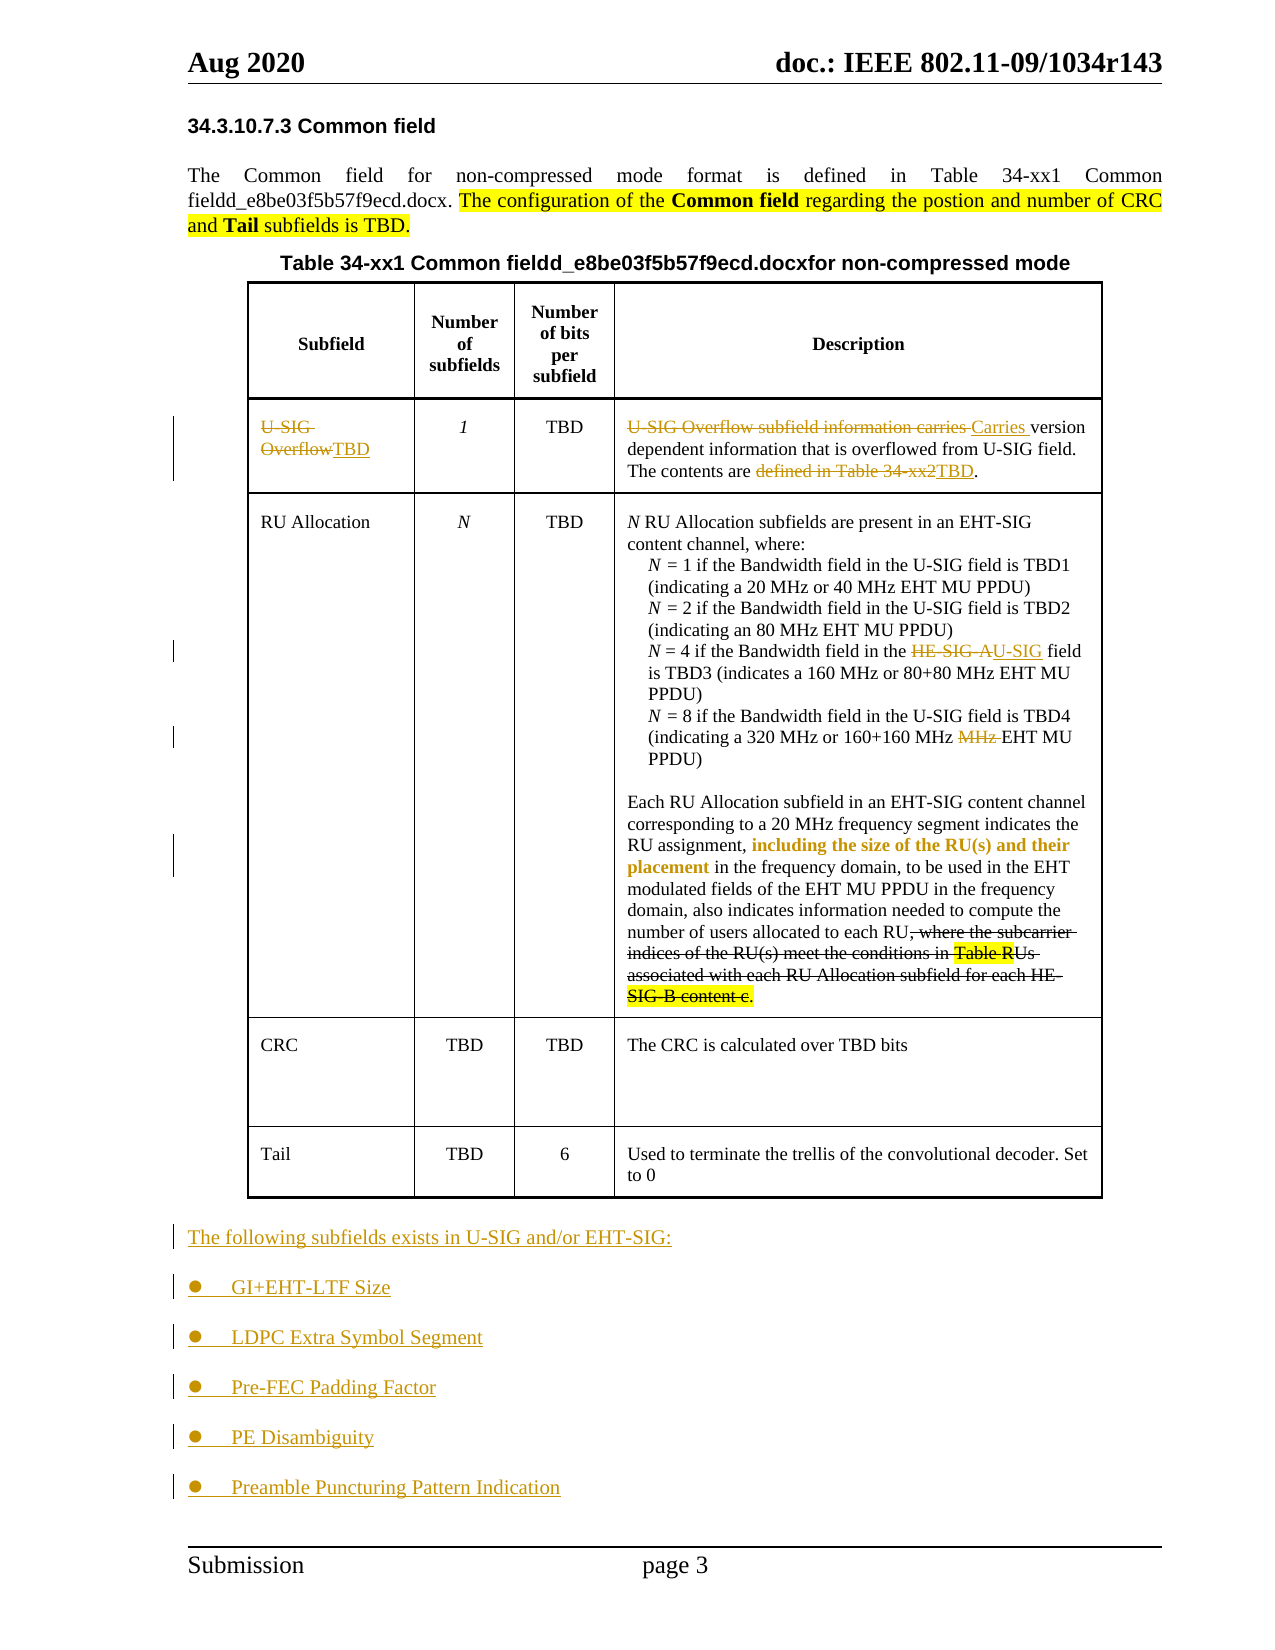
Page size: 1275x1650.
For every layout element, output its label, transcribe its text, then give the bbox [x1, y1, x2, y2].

table_cell TBD [415, 1043, 514, 1151]
table_cell Number of subfields [415, 309, 514, 422]
table_cell Description [615, 309, 1101, 422]
table_cell TBD [515, 1043, 614, 1151]
table_cell [249, 425, 414, 517]
table_cell The CRC is calculated over TBD bits [615, 1043, 1101, 1151]
table_cell N RU Allocation subfields are present in an EHT-SIG content channel, where: N = 1 if the Bandwidth field in the U-SIG field is TBD1 (indicating a 20 MHz or 40 MHz EHT MU PPDU) N = 2 if the Bandwidth field in the U-SIG field is TBD2 (indicating an 80 MHz EHT MU PPDU) N = 4 if the Bandwidth field in the field is TBD3 (indicates a 160 MHz or 80+80 MHz EHT MU PPDU) N = 8 if the Bandwidth field in the U-SIG field is TBD4 (indicating a 320 MHz or 160+160 MHz EHT MU PPDU) Each RU Allocation subfield in an EHT-SIG content channel corresponding to a 20 MHz frequency segment indicates the RU assignment, including the size of the RU(s) and their placement in the frequency domain, to be used in the EHT modulated fields of the EHT MU PPDU in the frequency domain, also indicates information needed to compute the number of users allocated to each RU, where the subcarrier indices of the RU(s) meet the conditions in Table 34-xx (RUs associated with each RU Allocation subfield for each EHT-SIG content channel and PPDU bandwidth). [615, 519, 1101, 1042]
table_cell RU Allocation [249, 519, 414, 1042]
table_cell 6 [515, 1152, 614, 1221]
table_cell Number of bits per subfield [515, 309, 614, 422]
table_cell 1 [415, 425, 514, 517]
text The Common field for non-compressed mode format is defined in Table 34-xx1 (Common field for non-compressed mode). The configuration of the Common field regarding the postion and number of CRC and Tail subfields is TBD. [187, 162, 1162, 237]
text 34.3.10.7.3 Common field [187, 112, 1162, 137]
table_cell Subfield [249, 309, 414, 422]
table_header Table 34-xx1 Common field for non-compressed mode [248, 238, 1102, 306]
table_cell N [415, 519, 514, 1042]
table_cell TBD [415, 1152, 514, 1221]
table_cell TBD [515, 425, 614, 517]
table_cell version dependent information that is overflowed from U-SIG field. The contents are . [615, 425, 1101, 517]
table_cell Used to terminate the trellis of the convolutional decoder. Set to 0 [615, 1152, 1101, 1221]
table_cell Tail [249, 1152, 414, 1221]
table_cell CRC [249, 1043, 414, 1151]
table_cell TBD [515, 519, 614, 1042]
